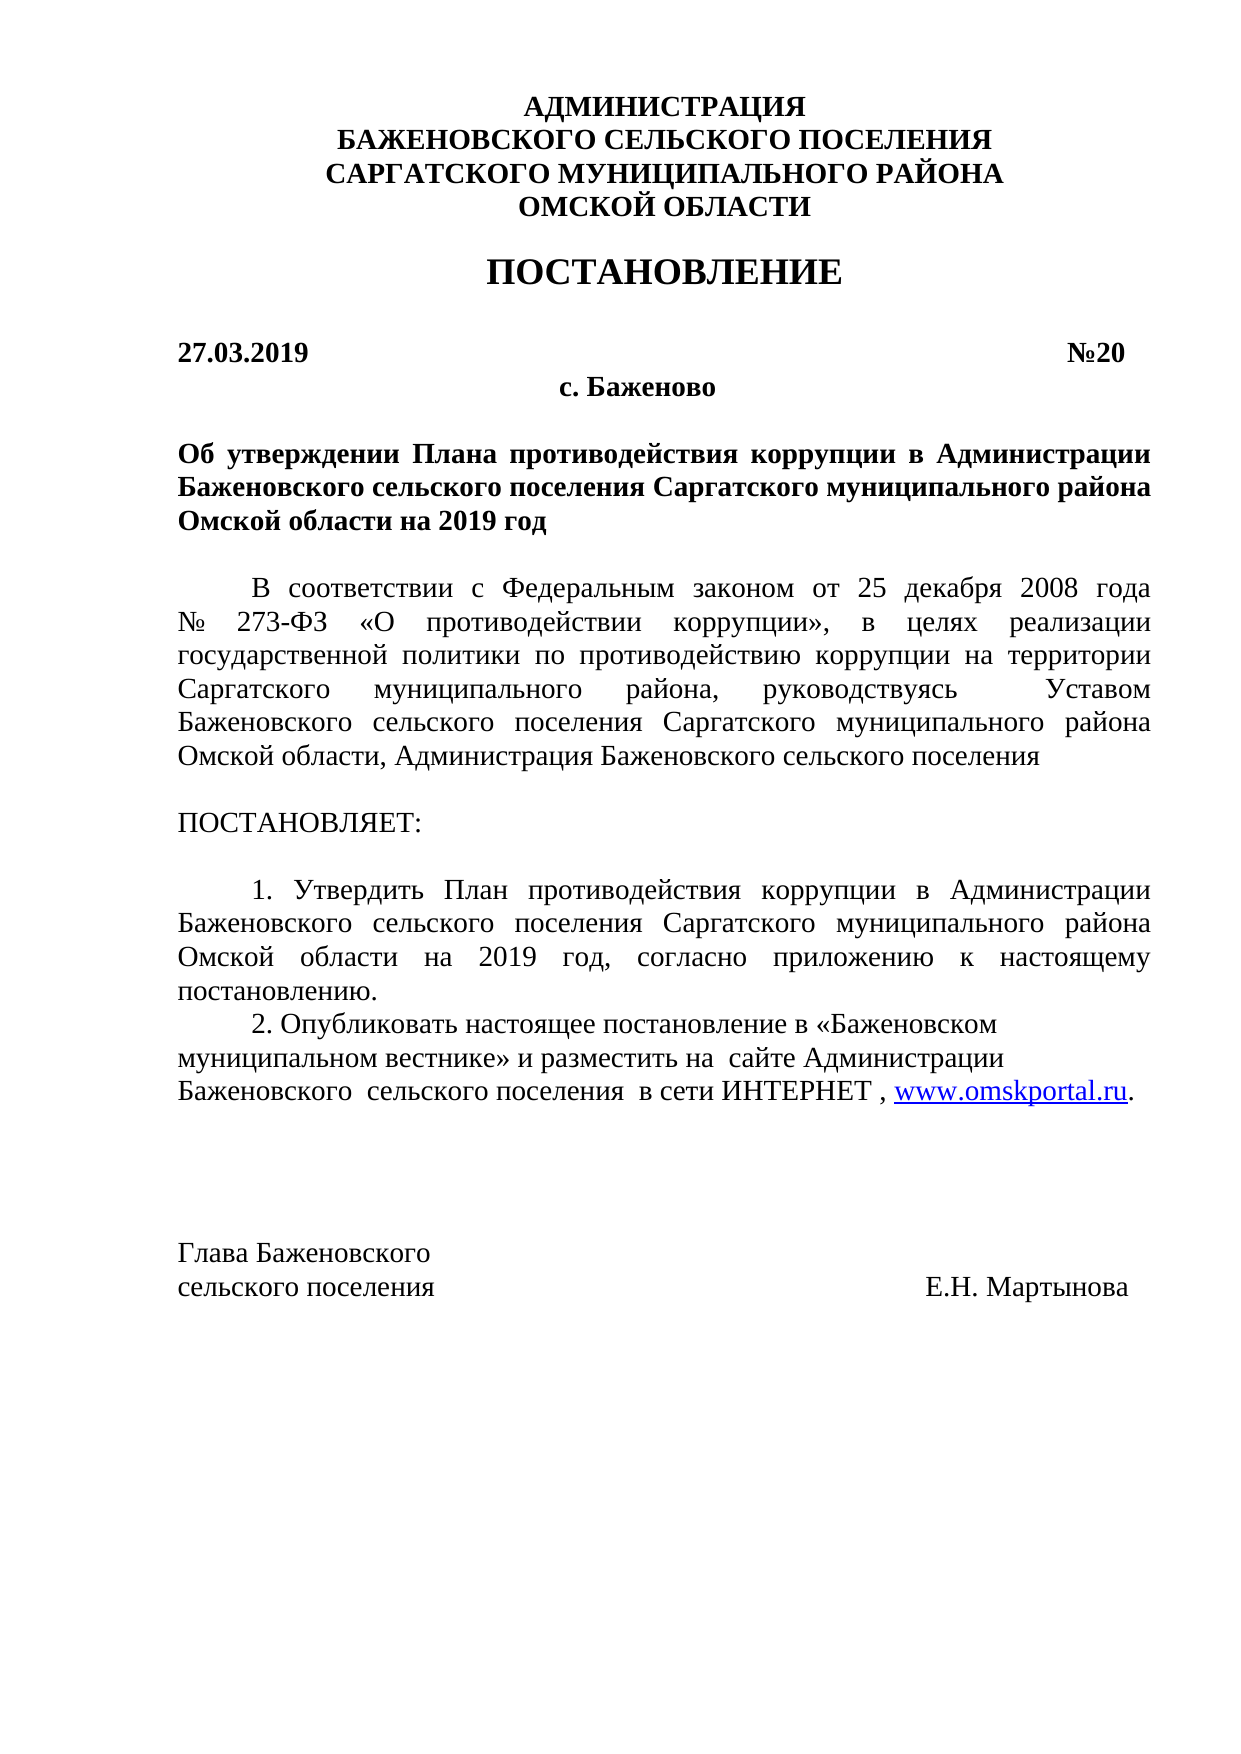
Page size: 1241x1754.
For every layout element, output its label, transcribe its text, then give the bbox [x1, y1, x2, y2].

text ПОСТАНОВЛЕНИЕ [177, 249, 1152, 292]
text 2. Опубликовать настоящее постановление в «Баженовском муниципальном вестнике» и разместить на сайте Администрации Баженовского сельского поселения в сети ИНТЕРНЕТ , www.omskportal.ru. [177, 1006, 1152, 1107]
text сельского поселения Е.Н. Мартынова [177, 1269, 1152, 1303]
text 1. Утвердить План противодействия коррупции в Администрации Баженовского сельского поселения Саргатского муниципального района Омской области на 2019 год, согласно приложению к настоящему постановлению. [177, 872, 1152, 1006]
text ОМСКОЙ ОБЛАСТИ [177, 189, 1152, 223]
text Глава Баженовского [177, 1236, 1152, 1269]
text 27.03.2019 №20 с. Баженово [177, 335, 1152, 402]
text Об утверждении Плана противодействия коррупции в Администрации Баженовского сельского поселения Саргатского муниципального района Омской области на 2019 год [177, 436, 1152, 537]
text АДМИНИСТРАЦИЯ [177, 89, 1152, 122]
text БАЖЕНОВСКОГО СЕЛЬСКОГО ПОСЕЛЕНИЯ [177, 122, 1152, 156]
text САРГАТСКОГО МУНИЦИПАЛЬНОГО РАЙОНА [177, 156, 1152, 189]
text ПОСТАНОВЛЯЕТ: [177, 805, 1152, 838]
text В соответствии с Федеральным законом от 25 декабря 2008 года № 273-ФЗ «О противодействии коррупции», в целях реализации государственной политики по противодействию коррупции на территории Саргатского муниципального района, руководствуясь Уставом Баженовского сельского поселения Саргатского муниципального района Омской области, Администрация Баженовского сельского поселения [177, 570, 1152, 771]
